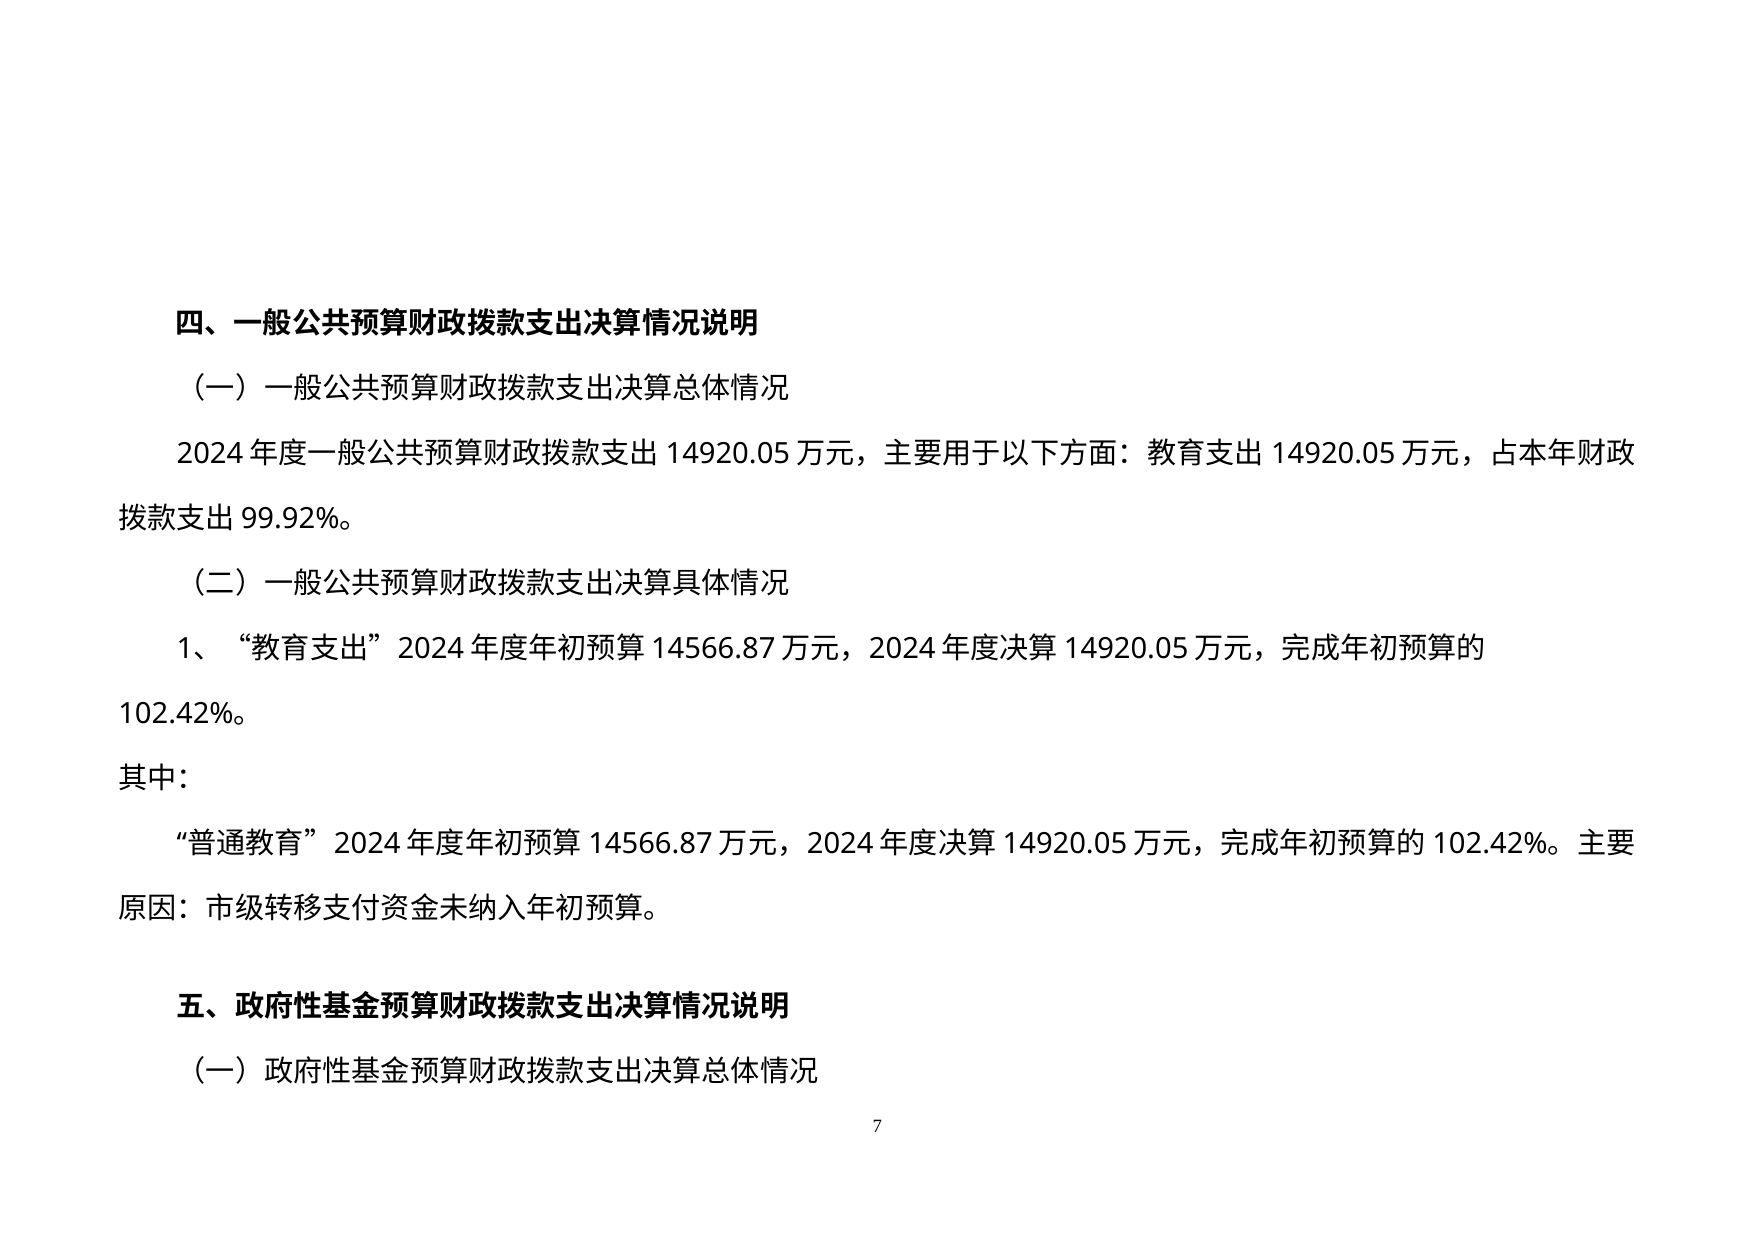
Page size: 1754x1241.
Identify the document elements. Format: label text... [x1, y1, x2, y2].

text 2024年度一般公共预算财政拨款支出14920.05万元，主要用于以下方面：教育支出14920.05万元，占本年财政拨款支出99.92%。 [118, 418, 1636, 548]
text 四、一般公共预算财政拨款支出决算情况说明 [118, 288, 1636, 353]
text （二）一般公共预算财政拨款支出决算具体情况 [118, 548, 1636, 613]
text 其中： [118, 743, 1636, 808]
text （一）一般公共预算财政拨款支出决算总体情况 [118, 353, 1636, 418]
text （一）政府性基金预算财政拨款支出决算总体情况 [118, 1036, 1636, 1101]
text 1、“教育支出”2024年度年初预算14566.87万元，2024年度决算14920.05万元，完成年初预算的102.42%。 [118, 613, 1636, 743]
text 五、政府性基金预算财政拨款支出决算情况说明 [118, 971, 1636, 1036]
text “普通教育”2024年度年初预算14566.87万元，2024年度决算14920.05万元，完成年初预算的102.42%。主要原因：市级转移支付资金未纳入年初预算。 [118, 808, 1636, 938]
